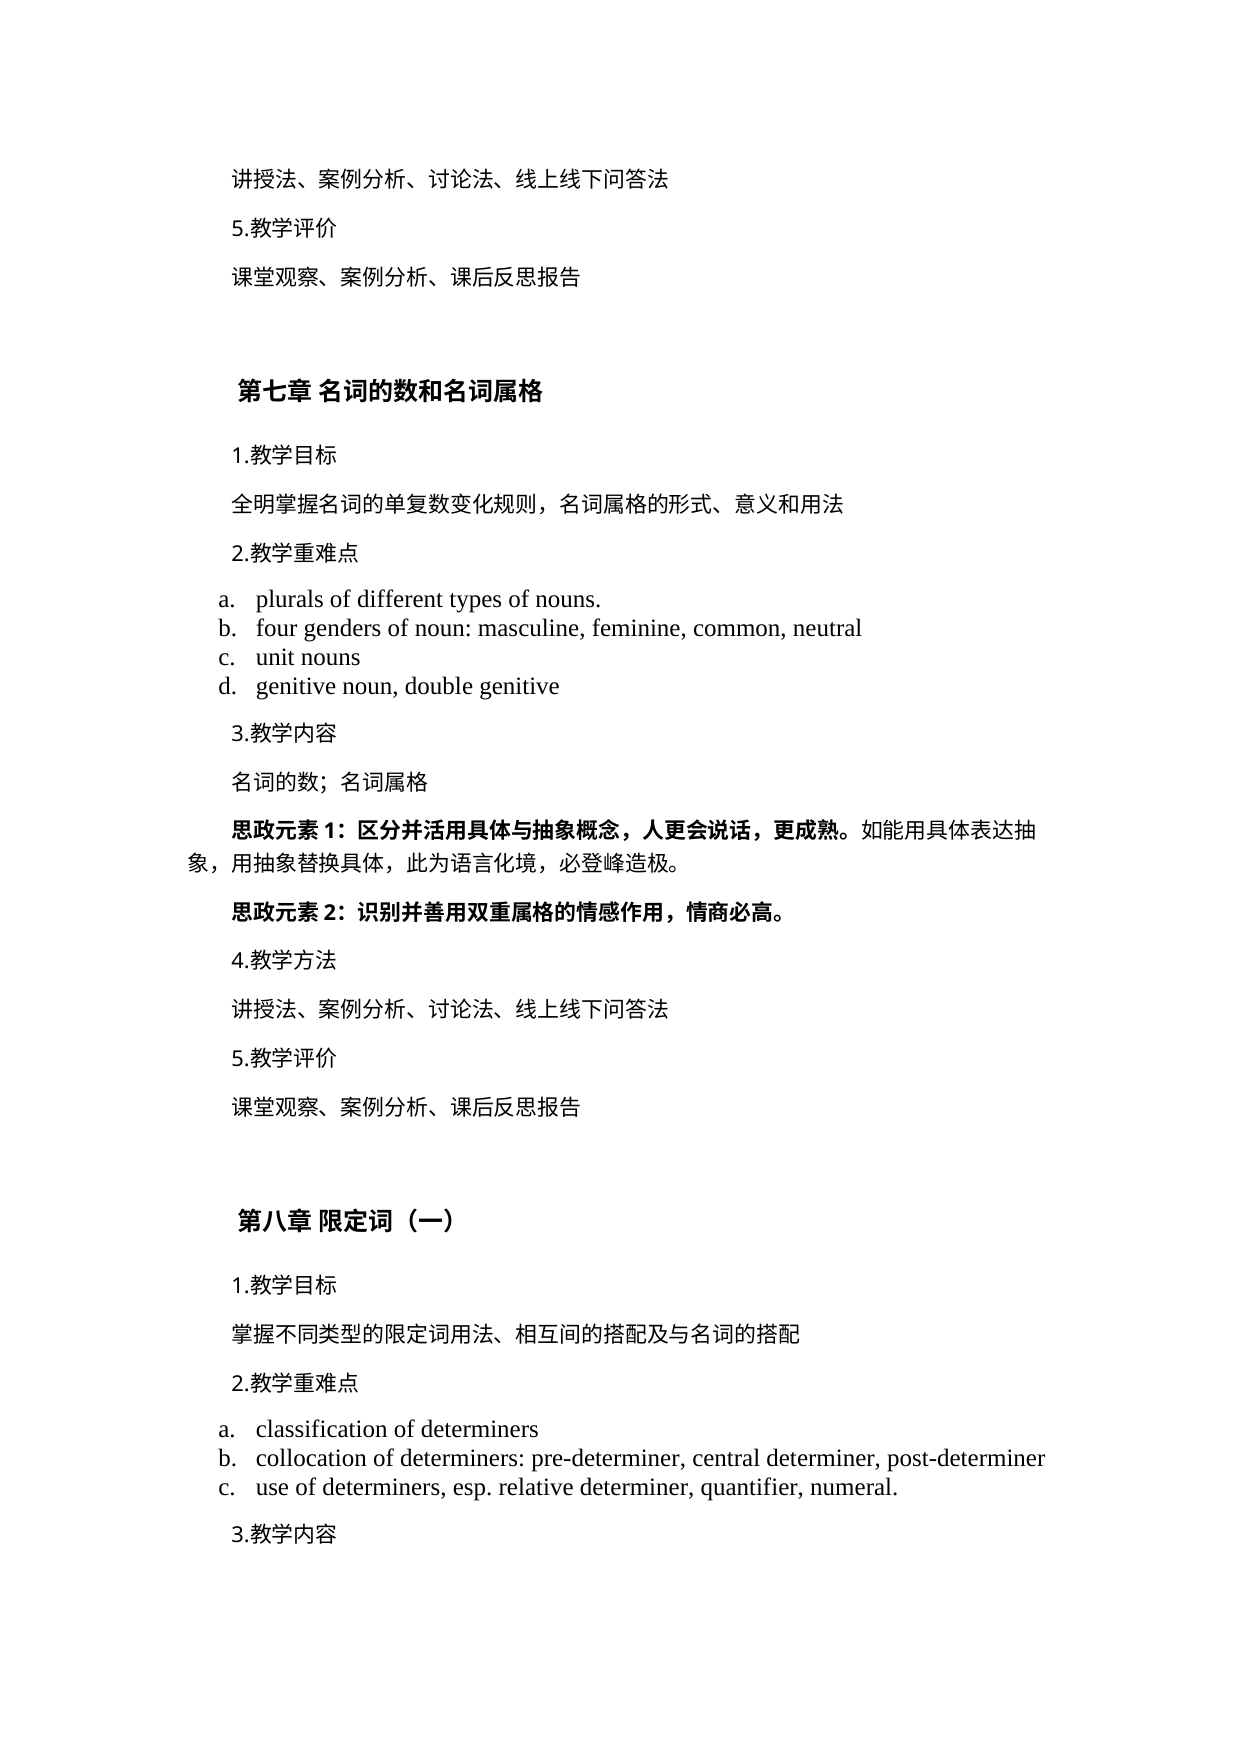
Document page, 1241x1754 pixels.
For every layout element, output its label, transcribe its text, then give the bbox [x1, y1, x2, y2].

list four genders of noun: masculine, feminine, common, neutral [218, 613, 1053, 642]
text 5.教学评价 [187, 211, 1053, 243]
text 3.教学内容 [187, 1517, 1053, 1549]
text 5.教学评价 [187, 1041, 1053, 1073]
text 3.教学内容 [187, 716, 1053, 748]
text 2.教学重难点 [187, 1366, 1053, 1398]
text 掌握不同类型的限定词用法、相互间的搭配及与名词的搭配 [187, 1317, 1053, 1349]
text 课堂观察、案例分析、课后反思报告 [187, 1089, 1053, 1122]
text 第八章 限定词（一） [187, 1187, 1053, 1252]
text 思政元素1：区分并活用具体与抽象概念，人更会说话，更成熟。如能用具体表达抽象，用抽象替换具体，此为语言化境，必登峰造极。 [187, 813, 1053, 878]
list unit nouns [218, 642, 1053, 671]
text 第七章 名词的数和名词属格 [187, 357, 1053, 422]
list collocation of determiners: pre-determiner, central determiner, post-determiner [218, 1443, 1053, 1472]
text 1.教学目标 [187, 438, 1053, 471]
list plurals of different types of nouns. [218, 584, 1053, 613]
text 4.教学方法 [187, 943, 1053, 976]
text 讲授法、案例分析、讨论法、线上线下问答法 [187, 992, 1053, 1024]
text 讲授法、案例分析、讨论法、线上线下问答法 [187, 162, 1053, 194]
text 课堂观察、案例分析、课后反思报告 [187, 259, 1053, 292]
text 1.教学目标 [187, 1268, 1053, 1301]
list use of determiners, esp. relative determiner, quantifier, numeral. [218, 1472, 1053, 1501]
text 名词的数；名词属格 [187, 764, 1053, 797]
text 全明掌握名词的单复数变化规则，名词属格的形式、意义和用法 [187, 487, 1053, 519]
list classification of determiners [218, 1414, 1053, 1443]
list genitive noun, double genitive [218, 671, 1053, 699]
text 思政元素2：识别并善用双重属格的情感作用，情商必高。 [187, 894, 1053, 927]
text 2.教学重难点 [187, 536, 1053, 568]
